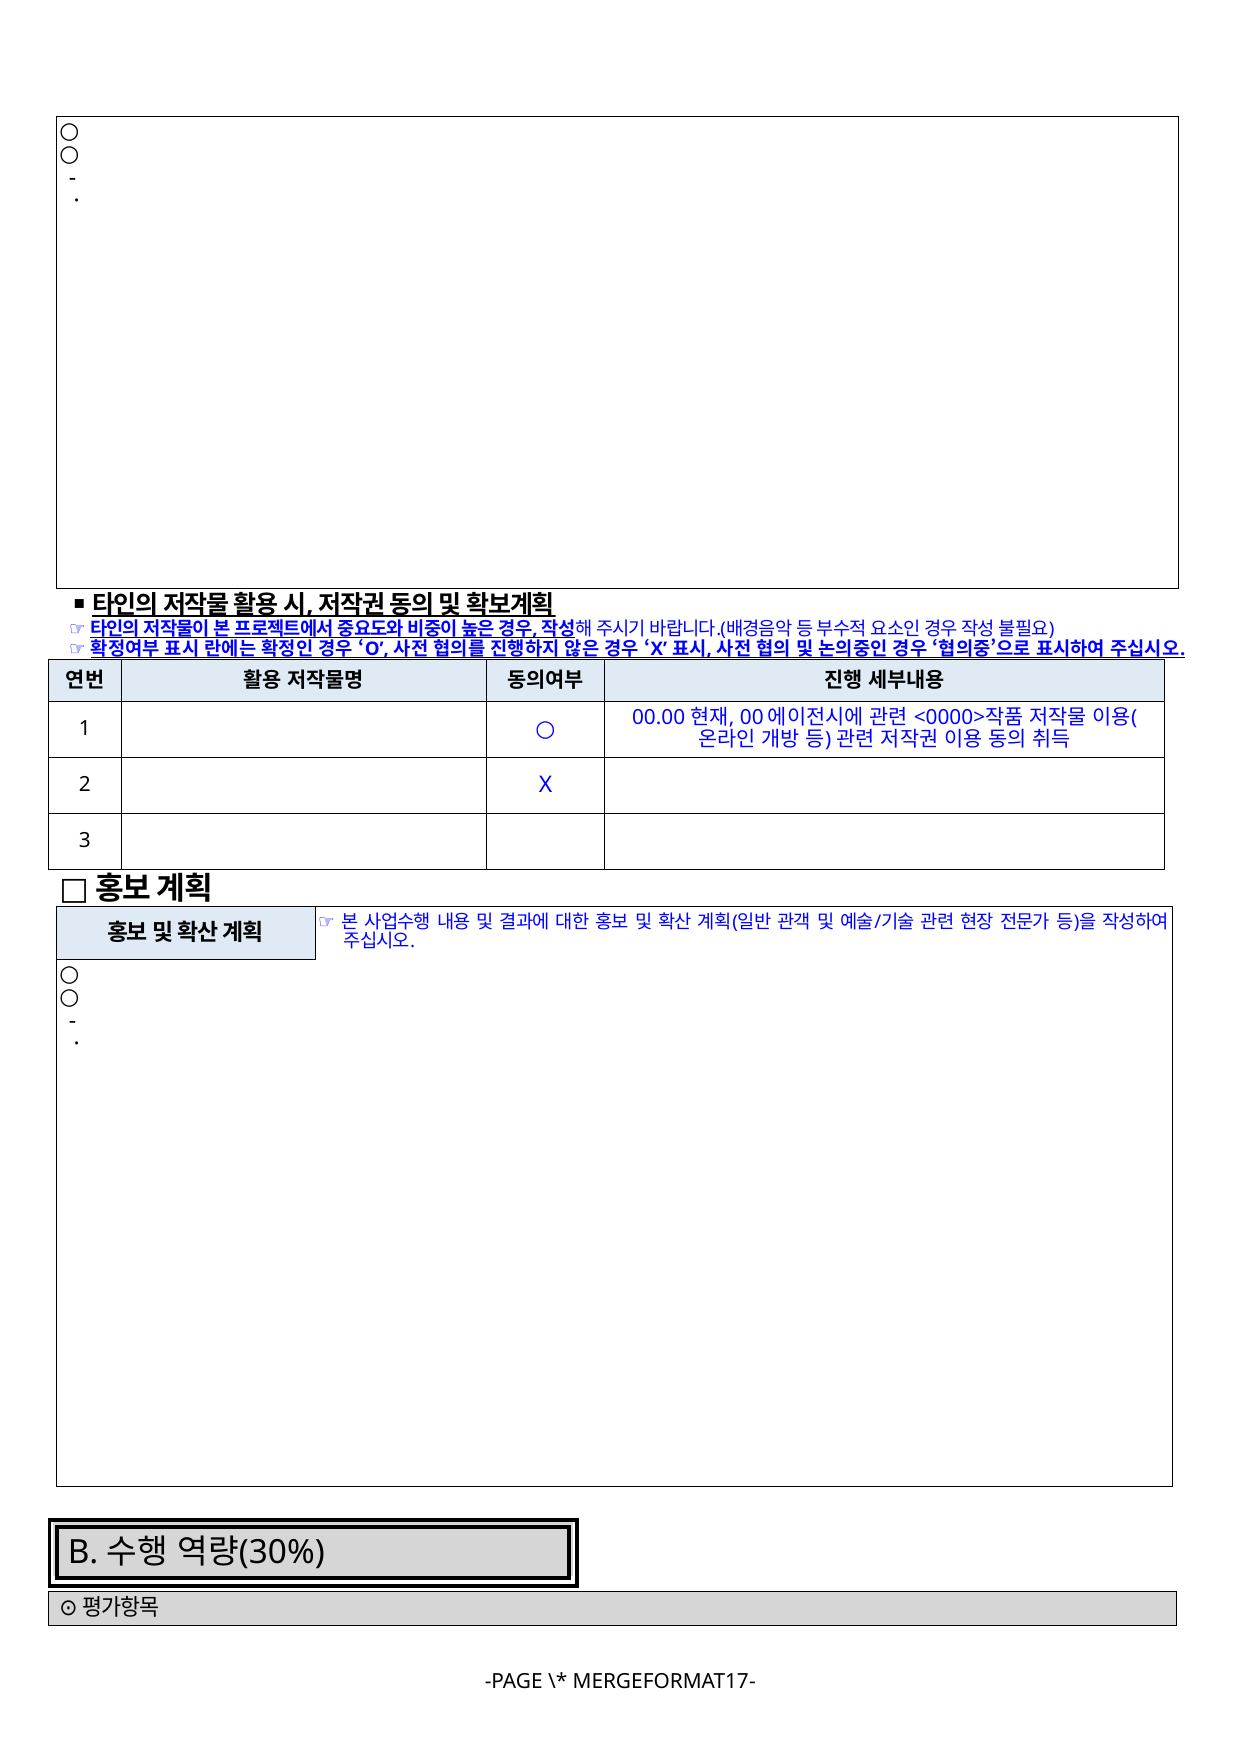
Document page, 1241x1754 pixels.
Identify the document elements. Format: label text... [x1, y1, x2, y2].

table_header 연번 [49, 660, 121, 701]
table_cell ○ ○ - · [57, 117, 1178, 588]
table_header 동의여부 [487, 660, 604, 701]
table_cell [487, 814, 604, 869]
text ☞ 확정여부 표시 란에는 확정인 경우 ‘O’, 사전 협의를 진행하지 않은 경우 ‘X’ 표시, 사전 협의 및 논의중인 경우 ‘협의중’으로 표시하여 주십시오. [59, 639, 1181, 659]
table_header 활용 저작물명 [122, 660, 486, 701]
table_header 홍보 및 확산 계획 [57, 907, 315, 959]
table_cell 00.00 현재, 00에이전시에 관련 <0000>작품 저작물 이용(온라인 개방 등) 관련 저작권 이용 동의 취득 [605, 702, 1164, 757]
table_cell X [487, 758, 604, 813]
table_header B. 수행 역량(30%) [53, 1522, 573, 1576]
text □ 홍보 계획 [59, 872, 1181, 906]
table_cell [122, 814, 486, 869]
table_cell 1 [49, 702, 121, 757]
table_header ☞ 본 사업수행 내용 및 결과에 대한 홍보 및 확산 계획(일반 관객 및 예술/기술 관련 현장 전문가 등)을 작성하여 주십시오. [316, 907, 1172, 959]
table_header 진행 세부내용 [605, 660, 1164, 701]
table_cell ○ [487, 702, 604, 757]
table_cell [122, 702, 486, 757]
title ￭ 타인의 저작물 활용 시, 저작권 동의 및 확보계획 [59, 591, 1181, 619]
table_header ⊙ 평가항목 [49, 1592, 1176, 1625]
table_cell [605, 758, 1164, 813]
text ☞ 타인의 저작물이 본 프로젝트에서 중요도와 비중이 높은 경우, 작성해 주시기 바랍니다.(배경음악 등 부수적 요소인 경우 작성 불필요) [59, 619, 1181, 639]
table_cell [122, 758, 486, 813]
table_cell 3 [49, 814, 121, 869]
table_cell 2 [49, 758, 121, 813]
table_cell [605, 814, 1164, 869]
table_cell ○ ○ - · [57, 959, 1172, 1486]
